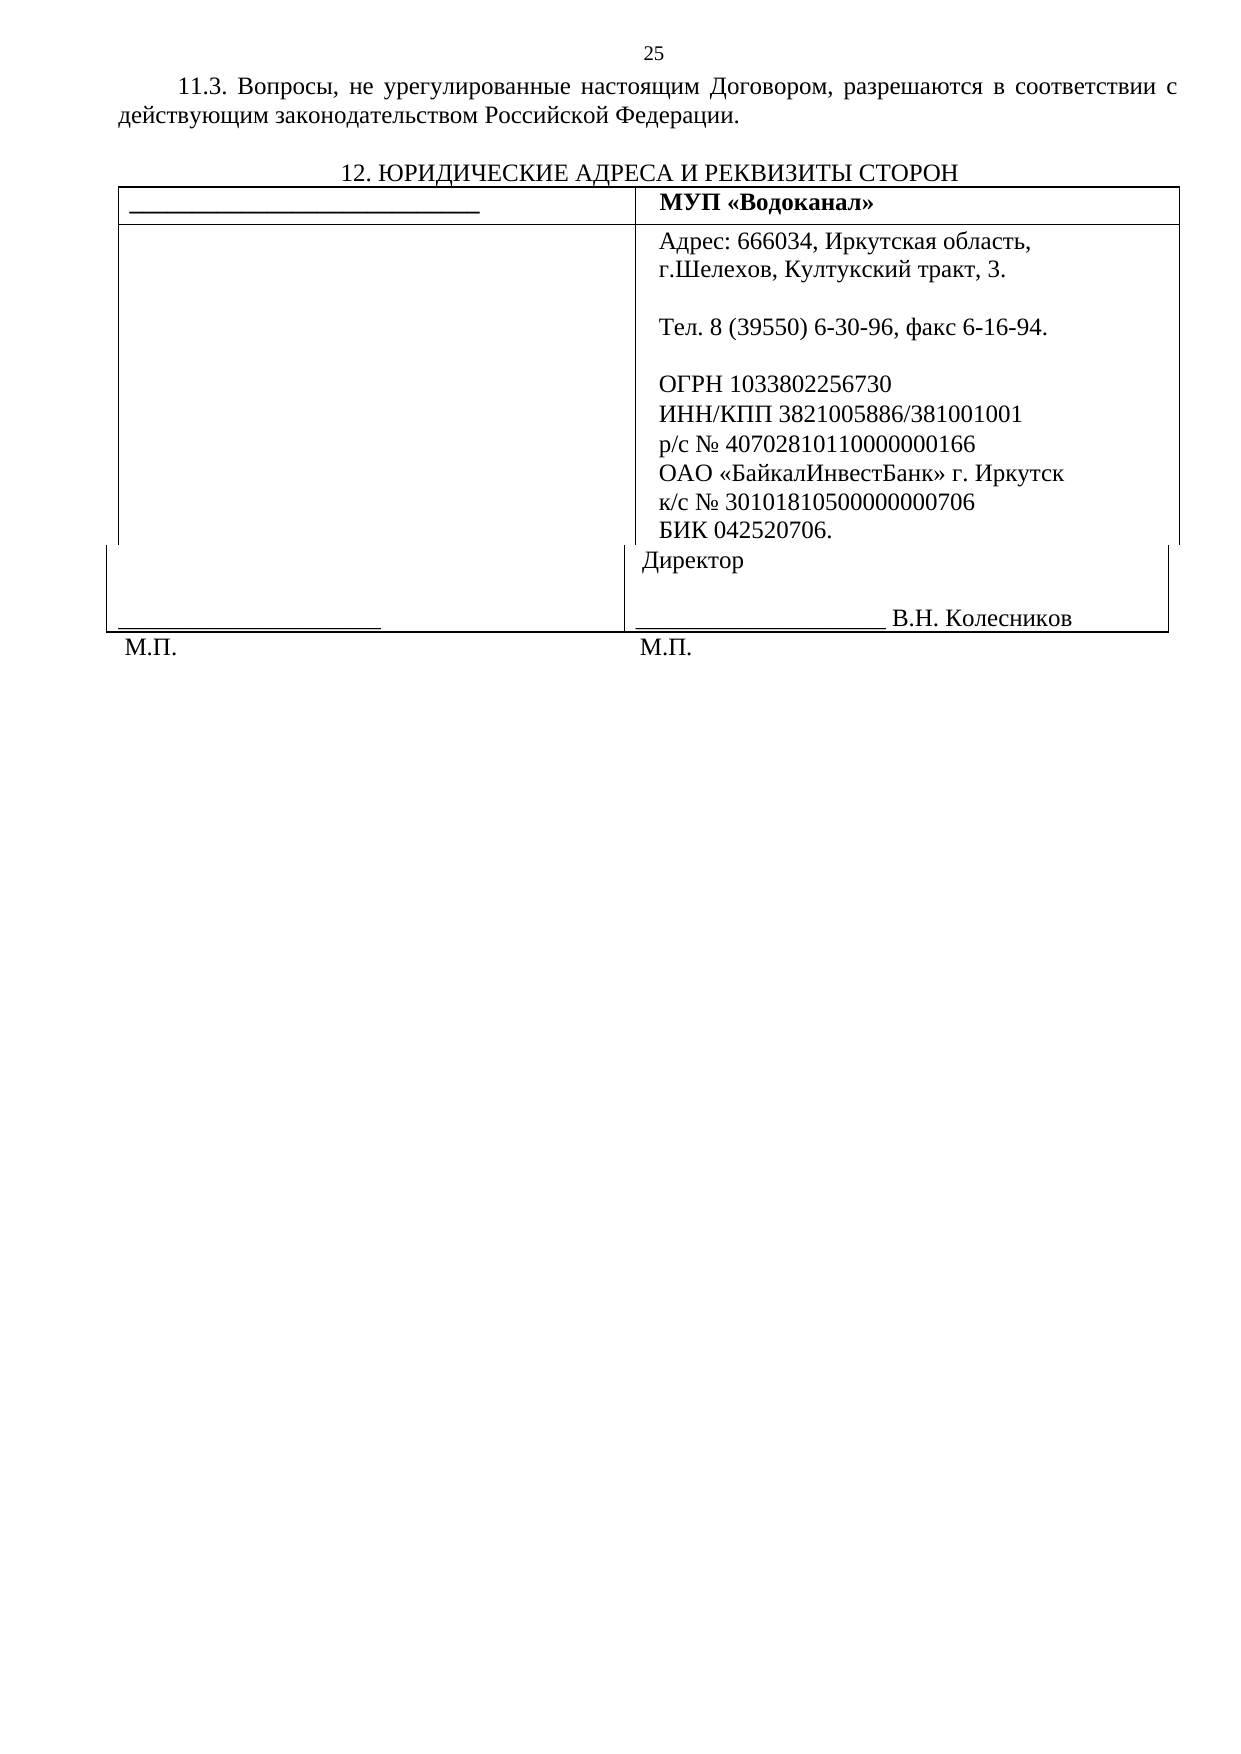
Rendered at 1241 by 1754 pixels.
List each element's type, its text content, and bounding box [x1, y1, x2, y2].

table_header ____________________________ [119, 188, 635, 224]
table_cell [648, 226, 1167, 398]
table_header Директор ____________________ В.Н. Колесников [625, 545, 1168, 631]
table_cell [648, 429, 1167, 544]
table_cell [636, 225, 647, 545]
table_header _____________________ [107, 545, 624, 631]
text 11.3. Вопросы, не урегулированные настоящим Договором, разрешаются в соответствии с действующим законодательством Российской Федерации. [118, 71, 1181, 129]
text 12. ЮРИДИЧЕСКИЕ АДРЕСА И РЕКВИЗИТЫ СТОРОН [118, 158, 1181, 186]
table_cell [1168, 225, 1179, 545]
table_cell [648, 399, 1167, 428]
table_header МУП «Водоканал» [636, 188, 1179, 224]
table_cell [119, 225, 635, 545]
text М.П. М.П. [118, 632, 1181, 661]
